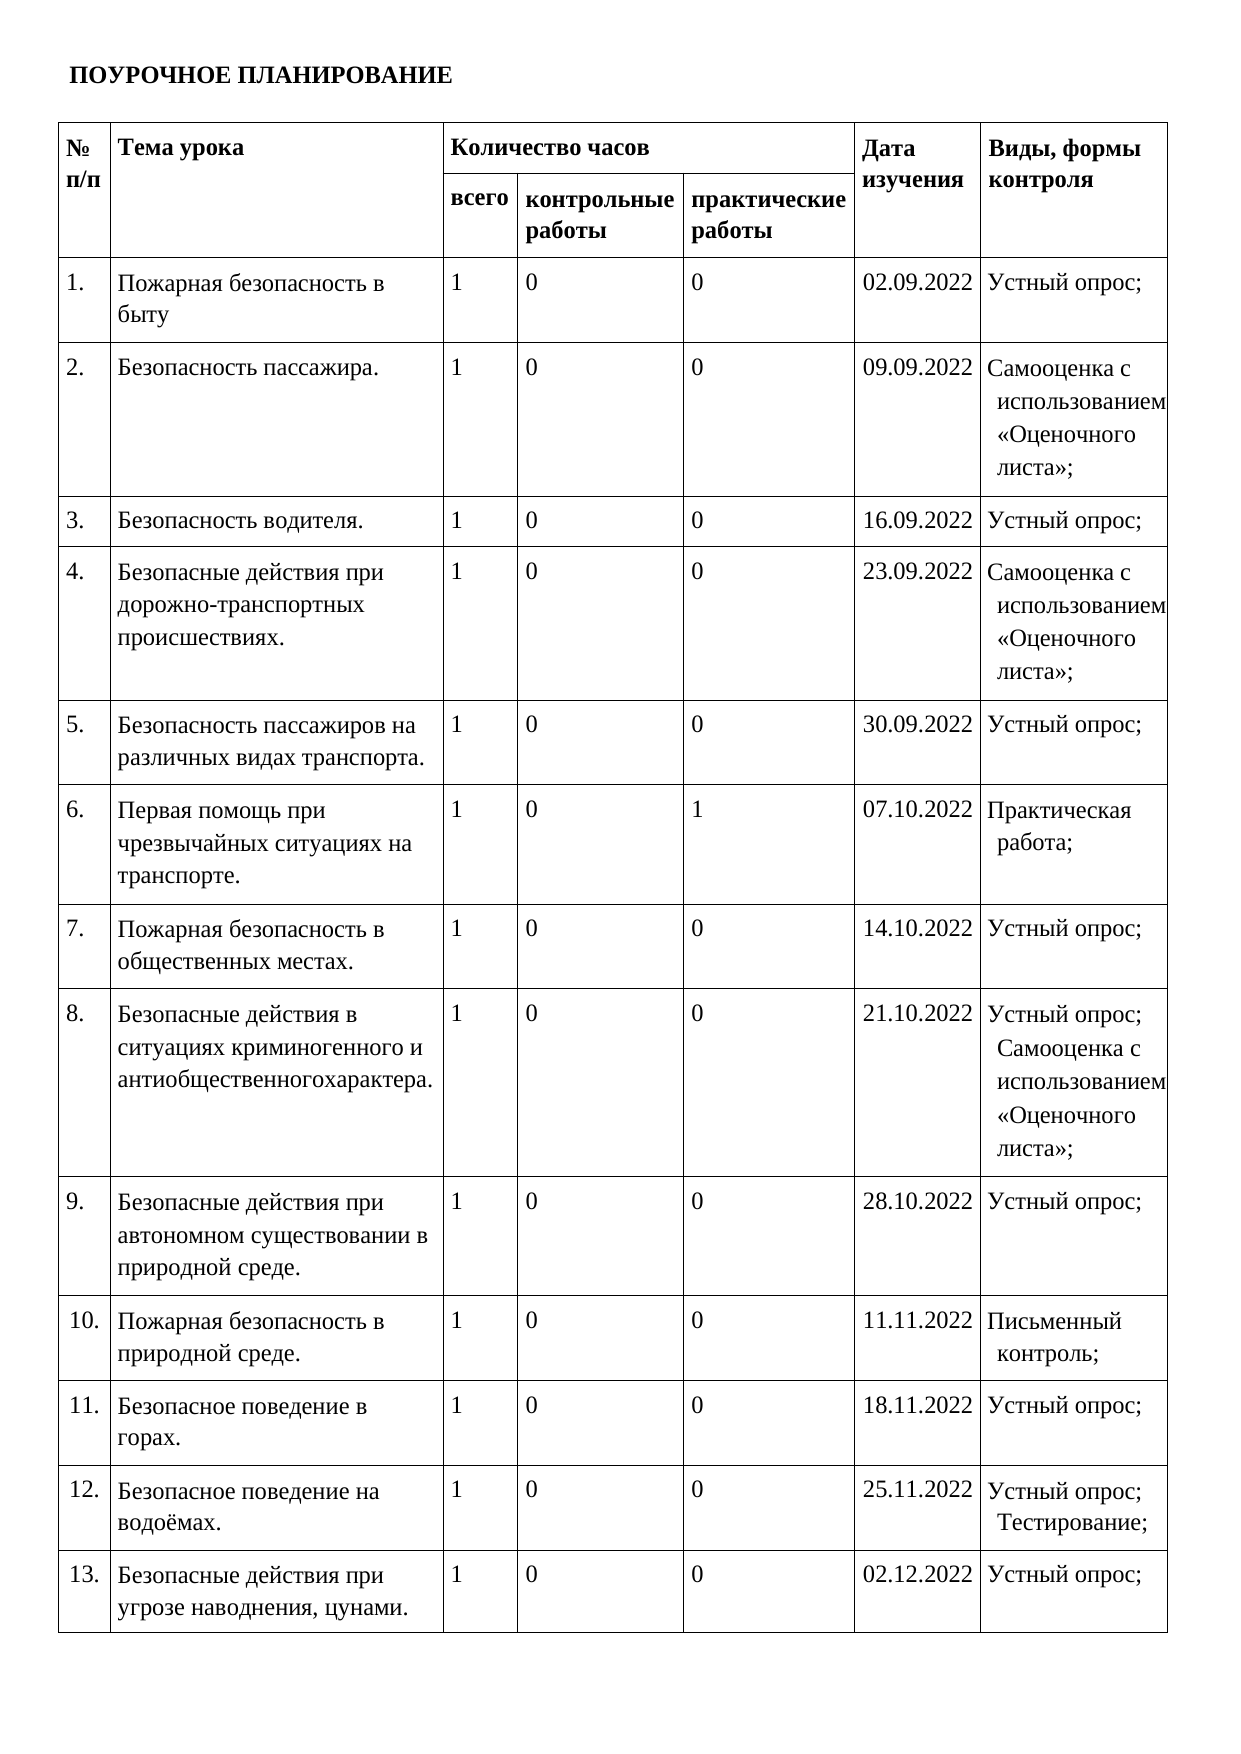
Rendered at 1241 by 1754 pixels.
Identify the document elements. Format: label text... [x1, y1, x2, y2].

table_cell 0 [684, 989, 854, 1176]
table_cell Пожарная безопасность в общественных местах. [111, 905, 443, 988]
table_cell 25.11.2022 [855, 1466, 980, 1549]
table_cell Самооценка с использованием«Оценочного листа»; [981, 343, 1167, 496]
table_cell 07.10.2022 [855, 785, 980, 903]
table_cell 0 [684, 1551, 854, 1632]
table_cell 0 [684, 1381, 854, 1465]
table_cell 1. [59, 258, 110, 342]
table_cell 0 [518, 1381, 683, 1465]
table_cell практические работы [684, 174, 854, 257]
table_cell 1 [444, 1551, 517, 1632]
table_header Дата изучения [855, 123, 980, 257]
table_cell 1 [444, 989, 517, 1176]
table_cell 02.09.2022 [855, 258, 980, 342]
table_cell Безопасные действия при дорожно-транспортных происшествиях. [111, 547, 443, 699]
table_cell 09.09.2022 [855, 343, 980, 496]
table_cell Безопасное поведение в горах. [111, 1381, 443, 1465]
table_cell 5. [59, 701, 110, 784]
table_cell 0 [684, 497, 854, 546]
table_cell 0 [518, 258, 683, 342]
table_cell Устный опрос; [981, 1551, 1167, 1632]
table_cell 3. [59, 497, 110, 546]
table_header Виды, формы контроля [981, 123, 1167, 257]
table_cell Безопасность пассажиров на различных видах транспорта. [111, 701, 443, 784]
table_cell 1 [444, 343, 517, 496]
table_cell 12. [59, 1466, 110, 1549]
table_cell Самооценка с использованием«Оценочного листа»; [981, 547, 1167, 699]
table_cell Устный опрос; [981, 1177, 1167, 1295]
table_cell Устный опрос; [981, 1381, 1167, 1465]
table_cell 0 [684, 701, 854, 784]
table_cell 1 [444, 1296, 517, 1380]
table_cell Безопасные действия при автономном существовании в природной среде. [111, 1177, 443, 1295]
table_cell Безопасные действия в ситуациях криминогенного и антиобщественногохарактера. [111, 989, 443, 1176]
table_cell 0 [684, 547, 854, 699]
table_cell 9. [59, 1177, 110, 1295]
table_cell 4. [59, 547, 110, 699]
table_cell Устный опрос; Тестирование; [981, 1466, 1167, 1549]
table_cell 0 [684, 1466, 854, 1549]
table_cell 0 [518, 989, 683, 1176]
table_cell Первая помощь при чрезвычайных ситуациях на транспорте. [111, 785, 443, 903]
table_cell 6. [59, 785, 110, 903]
table_cell 0 [518, 547, 683, 699]
table_cell Практическая работа; [981, 785, 1167, 903]
table_cell 0 [684, 343, 854, 496]
table_cell 0 [518, 497, 683, 546]
table_cell 1 [444, 701, 517, 784]
table_cell 0 [518, 785, 683, 903]
table_cell 16.09.2022 [855, 497, 980, 546]
table_cell 0 [518, 1551, 683, 1632]
table_header № п/п [59, 123, 110, 257]
table_cell 0 [684, 1177, 854, 1295]
table_cell 11. [59, 1381, 110, 1465]
table_cell Пожарная безопасность в природной среде. [111, 1296, 443, 1380]
text ПОУРОЧНОЕ ПЛАНИРОВАНИЕ [69, 62, 1182, 89]
table_cell 10. [59, 1296, 110, 1380]
table_header Тема урока [111, 123, 443, 257]
table_cell 23.09.2022 [855, 547, 980, 699]
table_cell Устный опрос; [981, 497, 1167, 546]
table_cell 1 [444, 497, 517, 546]
table_cell Устный опрос; Самооценка с использованием«Оценочного листа»; [981, 989, 1167, 1176]
table_cell 0 [684, 258, 854, 342]
table_header Количество часов [444, 123, 854, 172]
table_cell Безопасные действия при угрозе наводнения, цунами. [111, 1551, 443, 1632]
table_cell 0 [518, 1466, 683, 1549]
table_cell контрольные работы [518, 174, 683, 257]
table_cell Устный опрос; [981, 905, 1167, 988]
table_cell Безопасность водителя. [111, 497, 443, 546]
table_cell 8. [59, 989, 110, 1176]
table_cell 18.11.2022 [855, 1381, 980, 1465]
table_cell Письменный контроль; [981, 1296, 1167, 1380]
table_cell Безопасность пассажира. [111, 343, 443, 496]
table_cell 28.10.2022 [855, 1177, 980, 1295]
table_cell 0 [518, 343, 683, 496]
table_cell 7. [59, 905, 110, 988]
table_cell 0 [518, 1177, 683, 1295]
table_cell 1 [444, 1381, 517, 1465]
table_cell 2. [59, 343, 110, 496]
table_cell Устный опрос; [981, 701, 1167, 784]
table_cell 30.09.2022 [855, 701, 980, 784]
table_cell 0 [518, 1296, 683, 1380]
table_cell 1 [444, 1177, 517, 1295]
table_cell Устный опрос; [981, 258, 1167, 342]
table_cell 1 [444, 547, 517, 699]
table_cell Безопасное поведение на водоёмах. [111, 1466, 443, 1549]
table_cell 0 [518, 701, 683, 784]
table_cell 14.10.2022 [855, 905, 980, 988]
table_cell Пожарная безопасность в быту [111, 258, 443, 342]
table_cell 21.10.2022 [855, 989, 980, 1176]
table_cell 1 [684, 785, 854, 903]
table_cell всего [444, 174, 517, 257]
table_cell 0 [518, 905, 683, 988]
table_cell 1 [444, 905, 517, 988]
table_cell 1 [444, 785, 517, 903]
table_cell 11.11.2022 [855, 1296, 980, 1380]
table_cell 1 [444, 258, 517, 342]
table_cell 13. [59, 1551, 110, 1632]
table_cell 02.12.2022 [855, 1551, 980, 1632]
table_cell 0 [684, 1296, 854, 1380]
table_cell 1 [444, 1466, 517, 1549]
table_cell 0 [684, 905, 854, 988]
